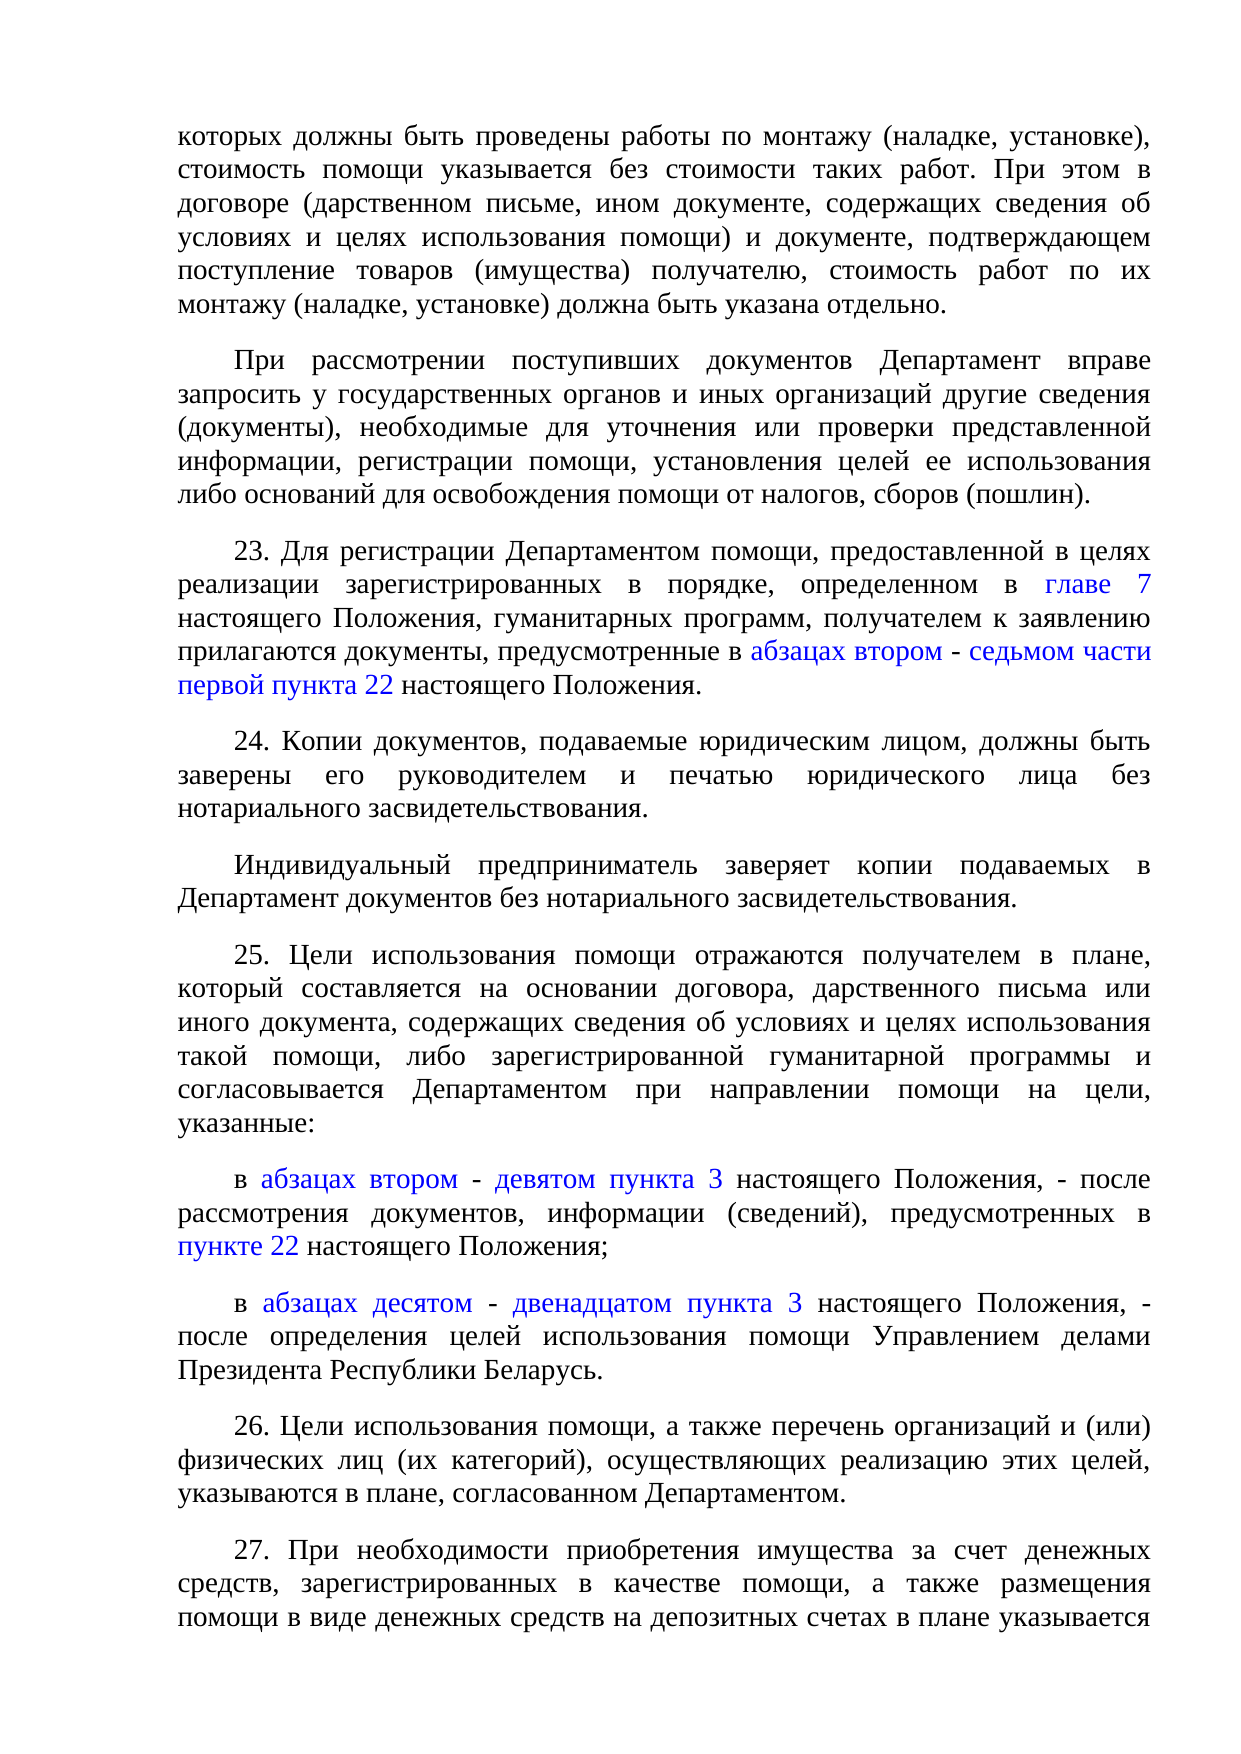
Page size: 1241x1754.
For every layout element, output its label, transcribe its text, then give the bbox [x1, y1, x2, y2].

text 25. Цели использования помощи отражаются получателем в плане, который составляется на основании договора, дарственного письма или иного документа, содержащих сведения об условиях и целях использования такой помощи, либо зарегистрированной гуманитарной программы и согласовывается Департаментом при направлении помощи на цели, указанные: [177, 937, 1152, 1138]
text При рассмотрении поступивших документов Департамент вправе запросить у государственных органов и иных организаций другие сведения (документы), необходимые для уточнения или проверки представленной информации, регистрации помощи, установления целей ее использования либо оснований для освобождения помощи от налогов, сборов (пошлин). [177, 342, 1152, 510]
text 23. Для регистрации Департаментом помощи, предоставленной в целях реализации зарегистрированных в порядке, определенном в главе 7 настоящего Положения, гуманитарных программ, получателем к заявлению прилагаются документы, предусмотренные в абзацах втором - седьмом части первой пункта 22 настоящего Положения. [177, 533, 1152, 701]
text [177, 118, 1152, 319]
text в абзацах десятом - двенадцатом пункта 3 настоящего Положения, - после определения целей использования помощи Управлением делами Президента Республики Беларусь. [177, 1285, 1152, 1385]
text 24. Копии документов, подаваемые юридическим лицом, должны быть заверены его руководителем и печатью юридического лица без нотариального засвидетельствования. [177, 723, 1152, 824]
text Индивидуальный предприниматель заверяет копии подаваемых в Департамент документов без нотариального засвидетельствования. [177, 847, 1152, 914]
text 26. Цели использования помощи, а также перечень организаций и (или) физических лиц (их категорий), осуществляющих реализацию этих целей, указываются в плане, согласованном Департаментом. [177, 1408, 1152, 1509]
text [177, 1532, 1152, 1632]
text в абзацах втором - девятом пункта 3 настоящего Положения, - после рассмотрения документов, информации (сведений), предусмотренных в пункте 22 настоящего Положения; [177, 1161, 1152, 1262]
